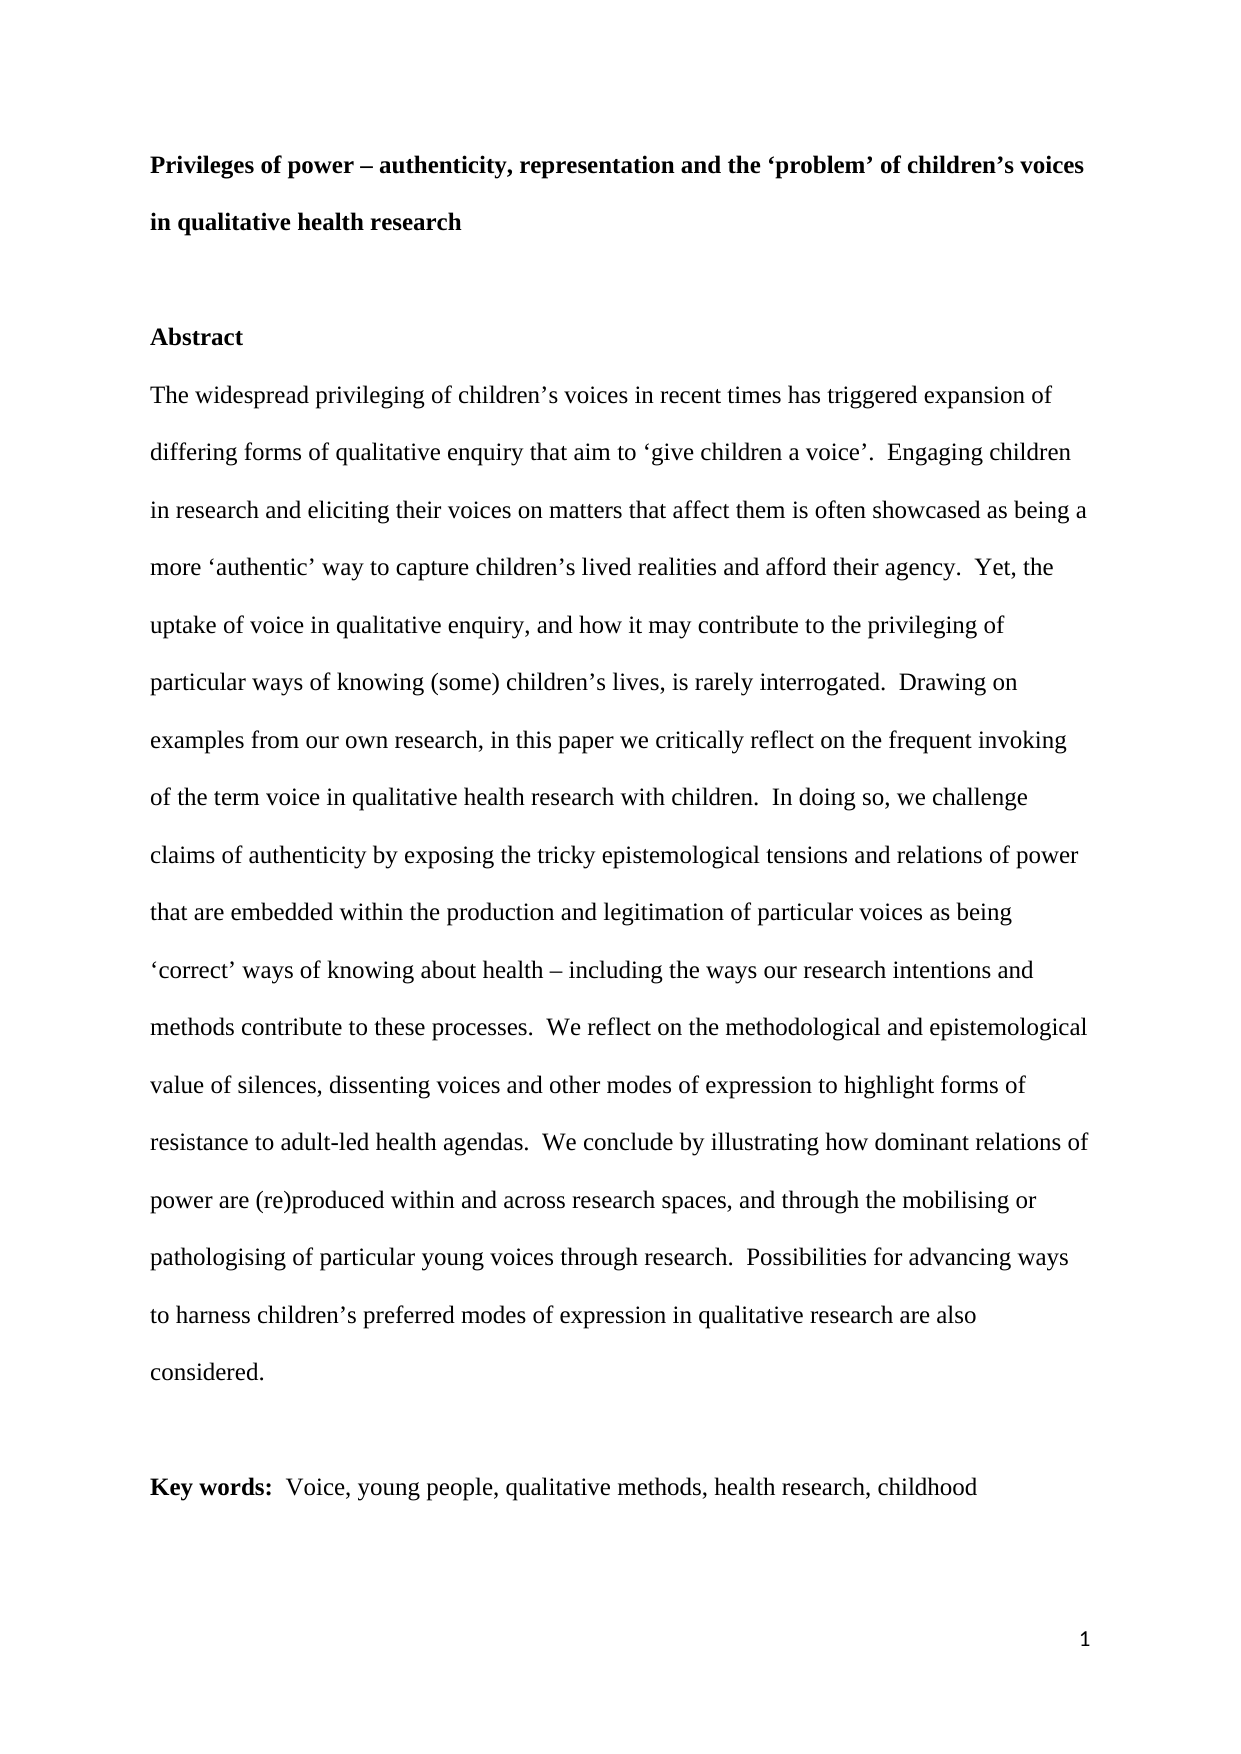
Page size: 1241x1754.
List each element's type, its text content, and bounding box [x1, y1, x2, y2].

text Abstract [150, 322, 1090, 351]
text Privileges of power – authenticity, representation and the ‘problem’ of children’s voices in qualitative health research [150, 150, 1090, 236]
text Key words: Voice, young people, qualitative methods, health research, childhood [150, 1472, 1090, 1501]
text The widespread privileging of children’s voices in recent times has triggered expansion of differing forms of qualitative enquiry that aim to ‘give children a voice’. Engaging children in research and eliciting their voices on matters that affect them is often showcased as being a more ‘authentic’ way to capture children’s lived realities and afford their agency. Yet, the uptake of voice in qualitative enquiry, and how it may contribute to the privileging of particular ways of knowing (some) children’s lives, is rarely interrogated. Drawing on examples from our own research, in this paper we critically reflect on the frequent invoking of the term voice in qualitative health research with children. In doing so, we challenge claims of authenticity by exposing the tricky epistemological tensions and relations of power that are embedded within the production and legitimation of particular voices as being ‘correct’ ways of knowing about health – including the ways our research intentions and methods contribute to these processes. We reflect on the methodological and epistemological value of silences, dissenting voices and other modes of expression to highlight forms of resistance to adult-led health agendas. We conclude by illustrating how dominant relations of power are (re)produced within and across research spaces, and through the mobilising or pathologising of particular young voices through research. Possibilities for advancing ways to harness children’s preferred modes of expression in qualitative research are also considered. [150, 380, 1090, 1386]
